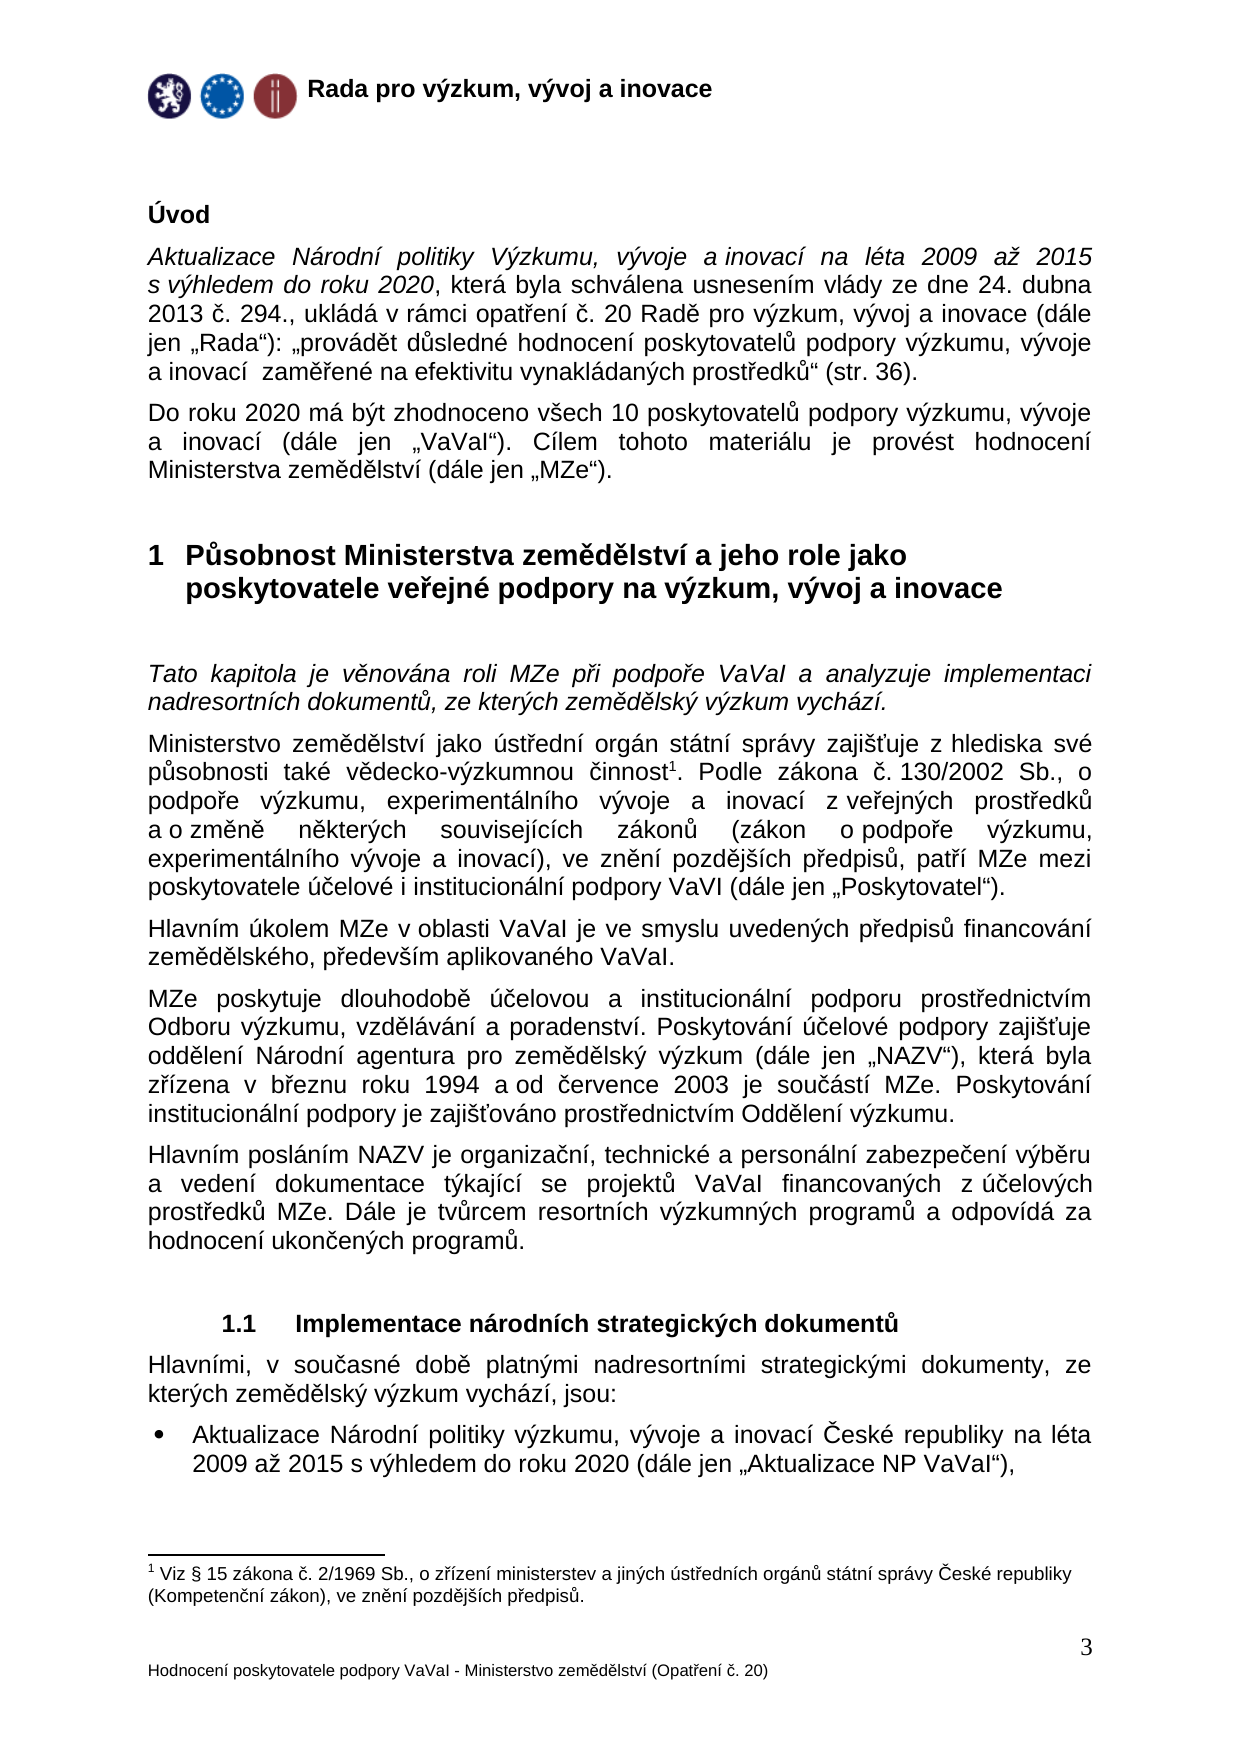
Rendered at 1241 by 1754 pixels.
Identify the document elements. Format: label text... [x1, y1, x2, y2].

text Hlavními, v současné době platnými nadresortními strategickými dokumenty, ze kterých zemědělský výzkum vychází, jsou: [148, 1350, 1093, 1407]
text MZe poskytuje dlouhodobě účelovou a institucionální podporu prostřednictvím Odboru výzkumu, vzdělávání a poradenství. Poskytování účelové podpory zajišťuje oddělení Národní agentura pro zemědělský výzkum (dále jen „NAZV“), která byla zřízena v březnu roku 1994 a od července 2003 je součástí MZe. Poskytování institucionální podpory je zajišťováno prostřednictvím Oddělení výzkumu. [148, 984, 1093, 1127]
text Aktualizace Národní politiky Výzkumu, vývoje a inovací na léta 2009 až 2015 s výhledem do roku 2020, která byla schválena usnesením vlády ze dne 24. dubna 2013 č. 294., ukládá v rámci opatření č. 20 Radě pro výzkum, vývoj a inovace (dále jen „Rada“): „provádět důsledné hodnocení poskytovatelů podpory výzkumu, vývoje a inovací zaměřené na efektivitu vynakládaných prostředků“ (str. 36). [148, 242, 1093, 385]
text Hlavním posláním NAZV je organizační, technické a personální zabezpečení výběru a vedení dokumentace týkající se projektů VaVaI financovaných z účelových prostředků MZe. Dále je tvůrcem resortních výzkumných programů a odpovídá za hodnocení ukončených programů. [148, 1140, 1093, 1255]
text Hlavním úkolem MZe v oblasti VaVaI je ve smyslu uvedených předpisů financování zemědělského, především aplikovaného VaVaI. [148, 914, 1093, 971]
text Tato kapitola je věnována roli MZe při podpoře VaVaI a analyzuje implementaci nadresortních dokumentů, ze kterých zemědělský výzkum vychází. [148, 659, 1093, 716]
picture [147, 73, 298, 120]
text Úvod [148, 200, 1093, 229]
text Ministerstvo zemědělství jako ústřední orgán státní správy zajišťuje z hlediska své působnosti také vědecko-výzkumnou činnost. Podle zákona č. 130/2002 Sb., o podpoře výzkumu, experimentálního vývoje a inovací z veřejných prostředků a o změně některých souvisejících zákonů (zákon o podpoře výzkumu, experimentálního vývoje a inovací), ve znění pozdějších předpisů, patří MZe mezi poskytovatele účelové i institucionální podpory VaVI (dále jen „Poskytovatel“). [148, 729, 1093, 901]
list Aktualizace Národní politiky výzkumu, vývoje a inovací České republiky na léta 2009 až 2015 s výhledem do roku 2020 (dále jen „Aktualizace NP VaVaI“), [154, 1420, 1093, 1477]
text Do roku 2020 má být zhodnoceno všech 10 poskytovatelů podpory výzkumu, vývoje a inovací (dále jen „VaVaI“). Cílem tohoto materiálu je provést hodnocení Ministerstva zemědělství (dále jen „MZe“). [148, 398, 1093, 484]
text 1.1 Implementace národních strategických dokumentů [148, 1309, 1093, 1337]
text 1 Působnost Ministerstva zemědělství a jeho role jako poskytovatele veřejné podpory na výzkum, vývoj a inovace [148, 538, 1093, 605]
